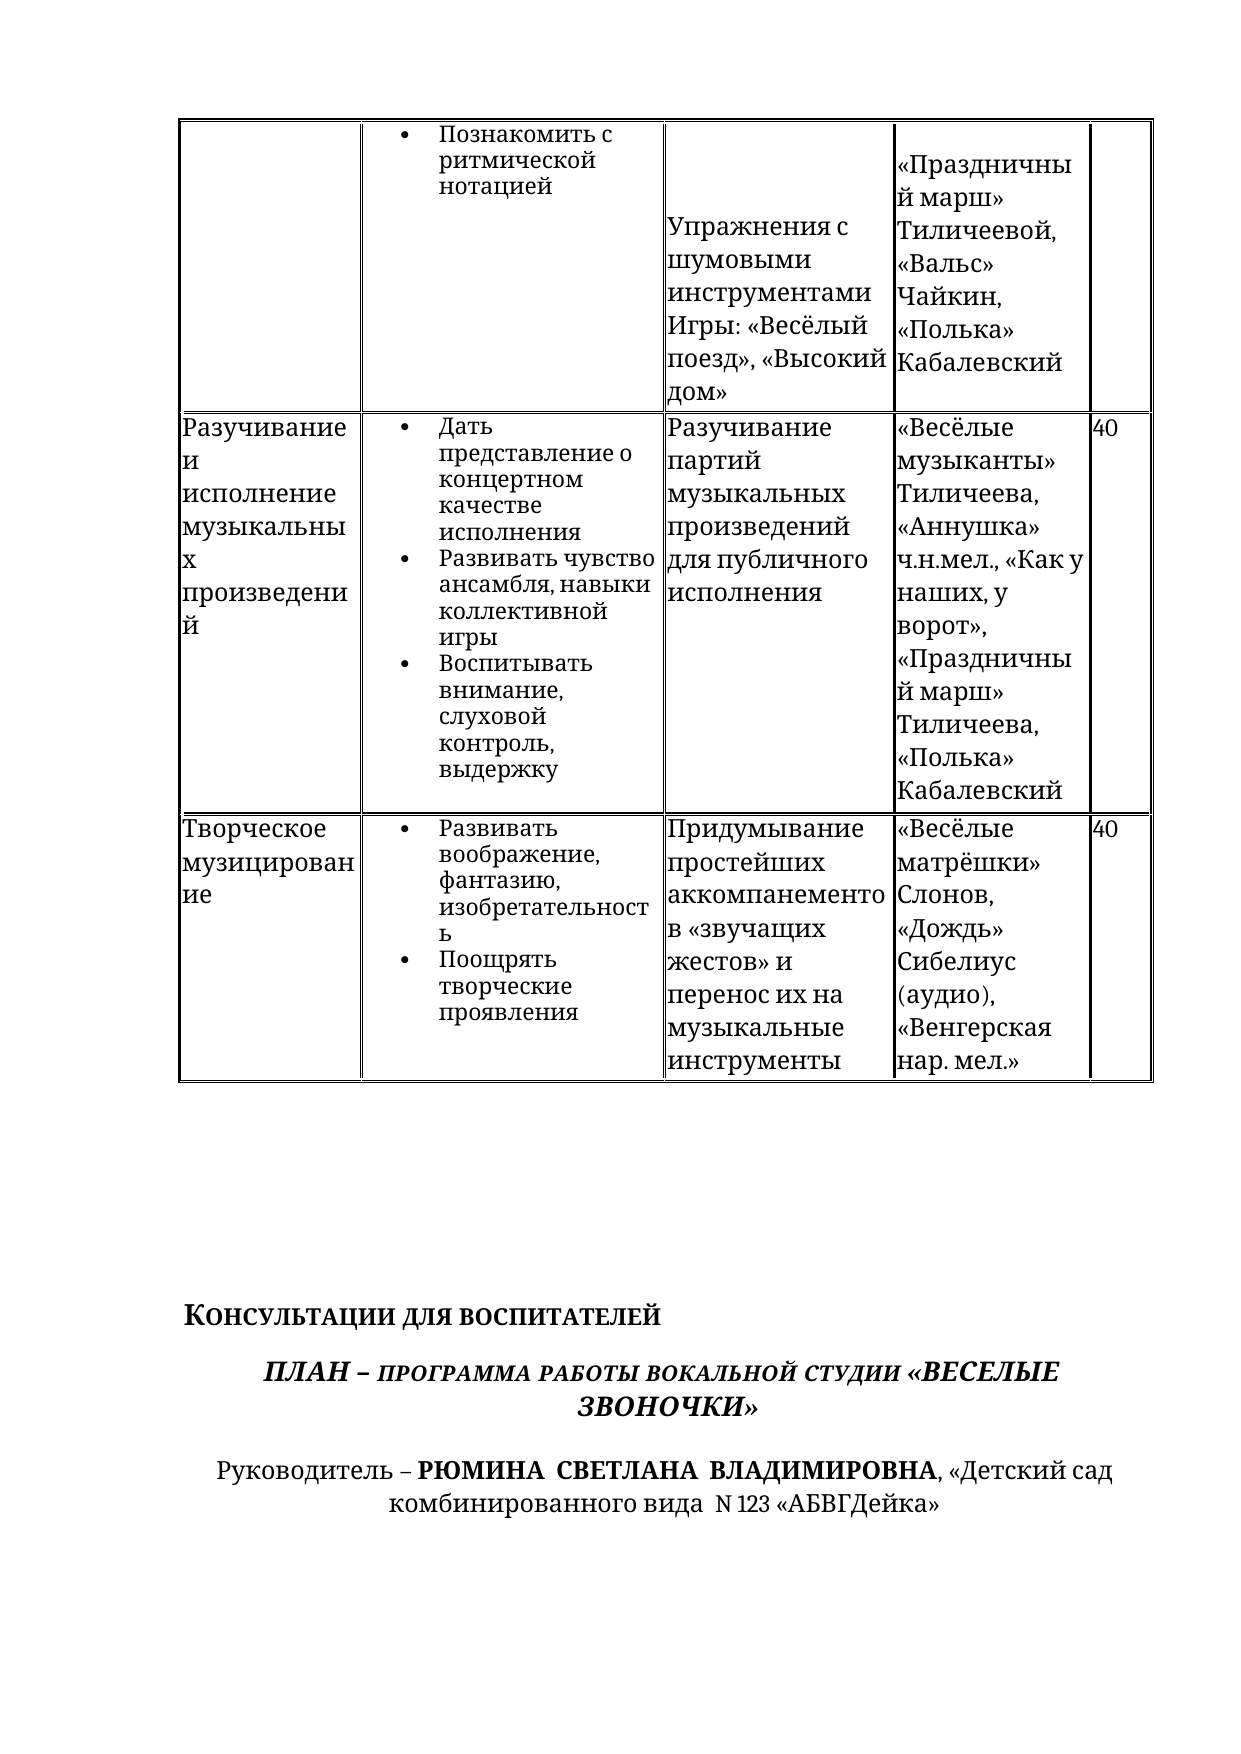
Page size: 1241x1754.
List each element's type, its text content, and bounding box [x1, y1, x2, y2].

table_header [180, 122, 1152, 1080]
text Руководитель – РЮМИНА СВЕТЛАНА ВЛАДИМИРОВНА, «Детский сад комбинированного вида N 123 «АБВГДейка» [177, 1457, 1152, 1518]
subtitle Консультации для воспитателей [177, 1299, 1152, 1332]
subtitle ПЛАН – программа работы вокальной студии «ВЕСЕЛЫЕ ЗВОНОЧКИ» [177, 1357, 1152, 1423]
